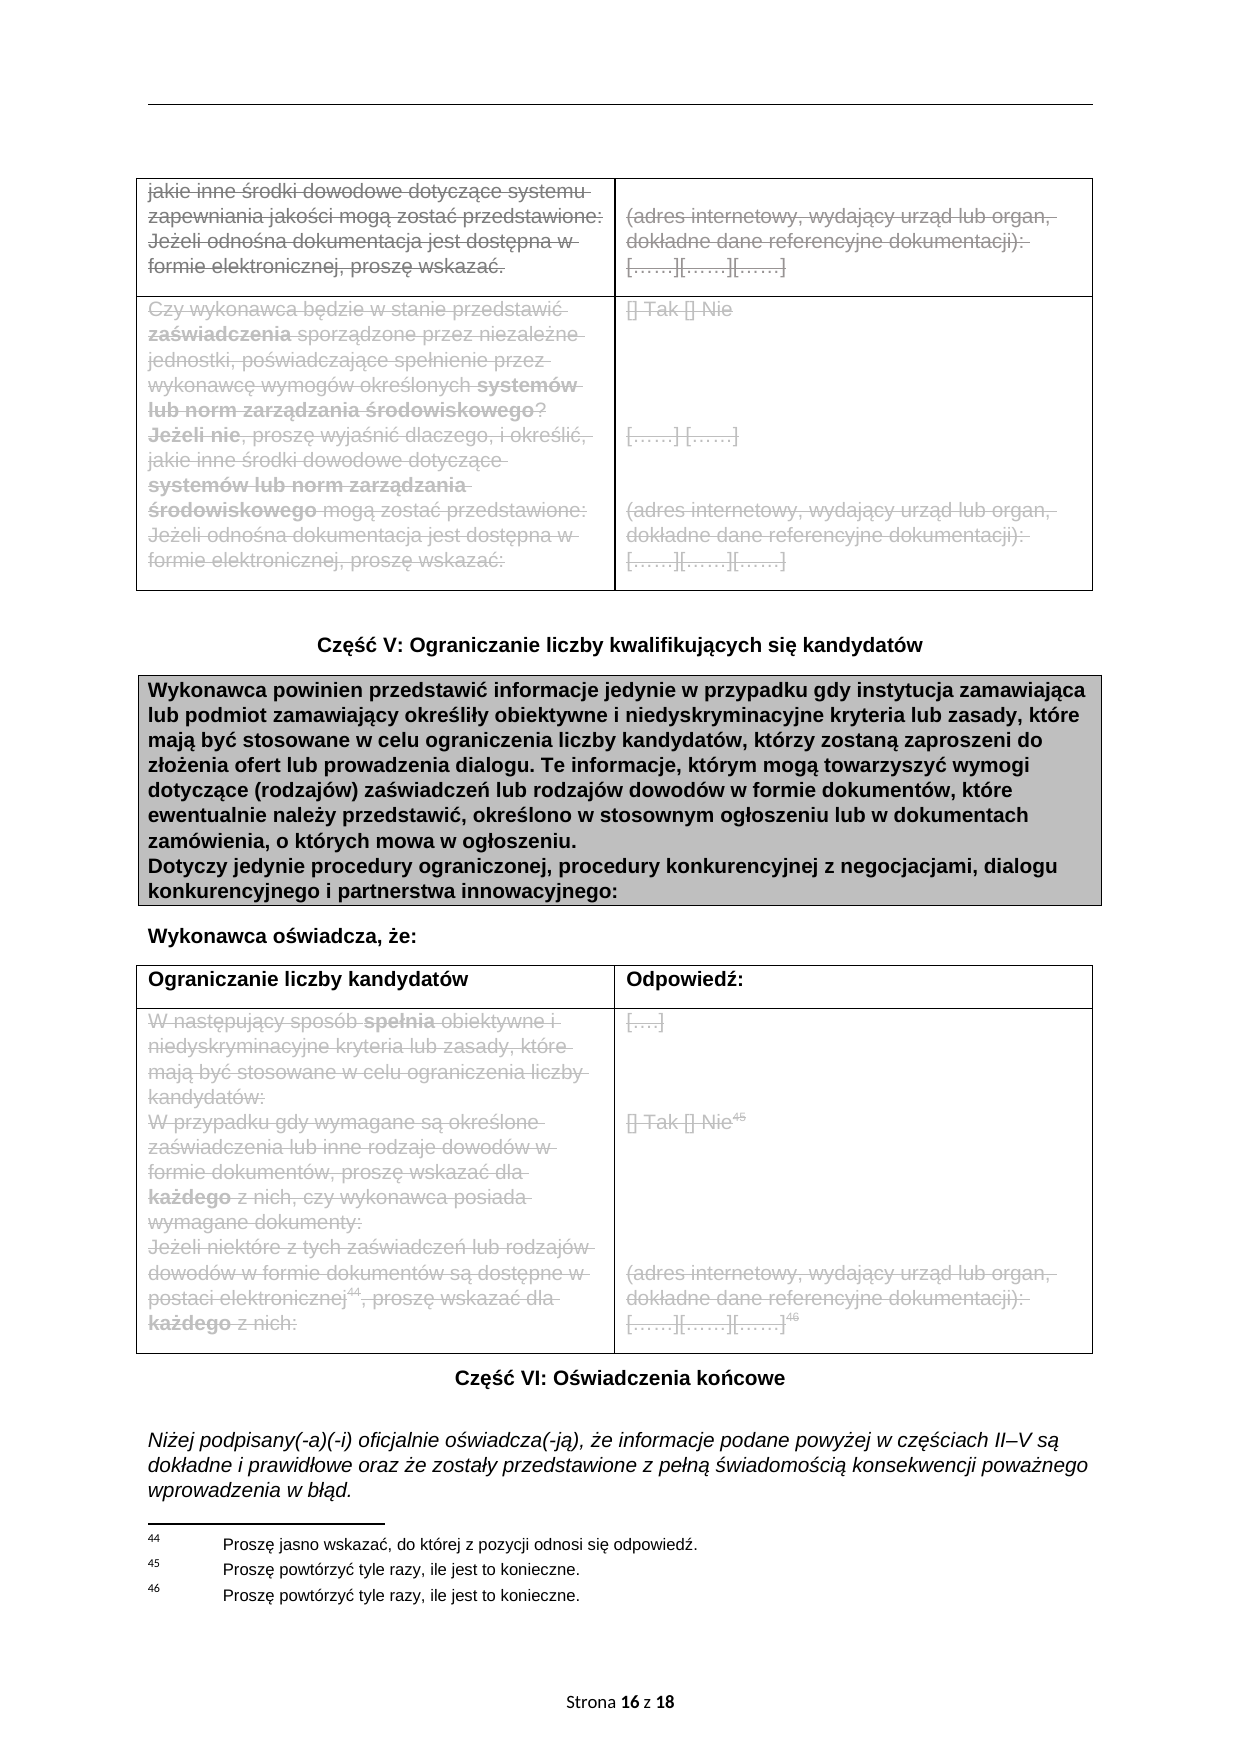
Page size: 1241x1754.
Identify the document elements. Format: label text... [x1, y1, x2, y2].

text Część V: Ograniczanie liczby kwalifikujących się kandydatów [148, 633, 1093, 657]
table_header Odpowiedź: [615, 966, 1092, 1008]
text Wykonawca oświadcza, że: [148, 923, 1093, 947]
table_cell Czy wykonawca będzie w stanie przedstawić zaświadczenia sporządzone przez niezależne jednostki, poświadczające spełnienie przez wykonawcę wymogów określonych systemów lub norm zarządzania środowiskowego? Jeżeli nie, proszę wyjaśnić dlaczego, i określić, jakie inne środki dowodowe dotyczące systemów lub norm zarządzania środowiskowego mogą zostać przedstawione: Jeżeli odnośna dokumentacja jest dostępna w formie elektronicznej, proszę wskazać: [137, 297, 614, 590]
text Wykonawca powinien przedstawić informacje jedynie w przypadku gdy instytucja zamawiająca lub podmiot zamawiający określiły obiektywne i niedyskryminacyjne kryteria lub zasady, które mają być stosowane w celu ograniczenia liczby kandydatów, którzy zostaną zaproszeni do złożenia ofert lub prowadzenia dialogu. Te informacje, którym mogą towarzyszyć wymogi dotyczące (rodzajów) zaświadczeń lub rodzajów dowodów w formie dokumentów, które ewentualnie należy przedstawić, określono w stosownym ogłoszeniu lub w dokumentach zamówienia, o których mowa w ogłoszeniu. Dotyczy jedynie procedury ograniczonej, procedury konkurencyjnej z negocjacjami, dialogu konkurencyjnego i partnerstwa innowacyjnego: [139, 676, 1101, 905]
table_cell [137, 179, 614, 296]
text Niżej podpisany(-a)(-i) oficjalnie oświadcza(-ją), że informacje podane powyżej w częściach II–V są dokładne i prawidłowe oraz że zostały przedstawione z pełną świadomością konsekwencji poważnego wprowadzenia w błąd. [148, 1427, 1093, 1502]
table_cell [….] [] Tak [] Nie (adres internetowy, wydający urząd lub organ, dokładne dane referencyjne dokumentacji): [……][……][……] [615, 1009, 1092, 1352]
table_cell W następujący sposób spełnia obiektywne i niedyskryminacyjne kryteria lub zasady, które mają być stosowane w celu ograniczenia liczby kandydatów: W przypadku gdy wymagane są określone zaświadczenia lub inne rodzaje dowodów w formie dokumentów, proszę wskazać dla każdego z nich, czy wykonawca posiada wymagane dokumenty: Jeżeli niektóre z tych zaświadczeń lub rodzajów dowodów w formie dokumentów są dostępne w postaci elektronicznej, proszę wskazać dla każdego z nich: [137, 1009, 614, 1352]
title Część VI: Oświadczenia końcowe [148, 1366, 1093, 1390]
table_cell [] Tak [] Nie [……] [……] (adres internetowy, wydający urząd lub organ, dokładne dane referencyjne dokumentacji): [……][……][……] [616, 297, 1092, 590]
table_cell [616, 179, 1092, 296]
table_header Ograniczanie liczby kandydatów [137, 966, 614, 1008]
